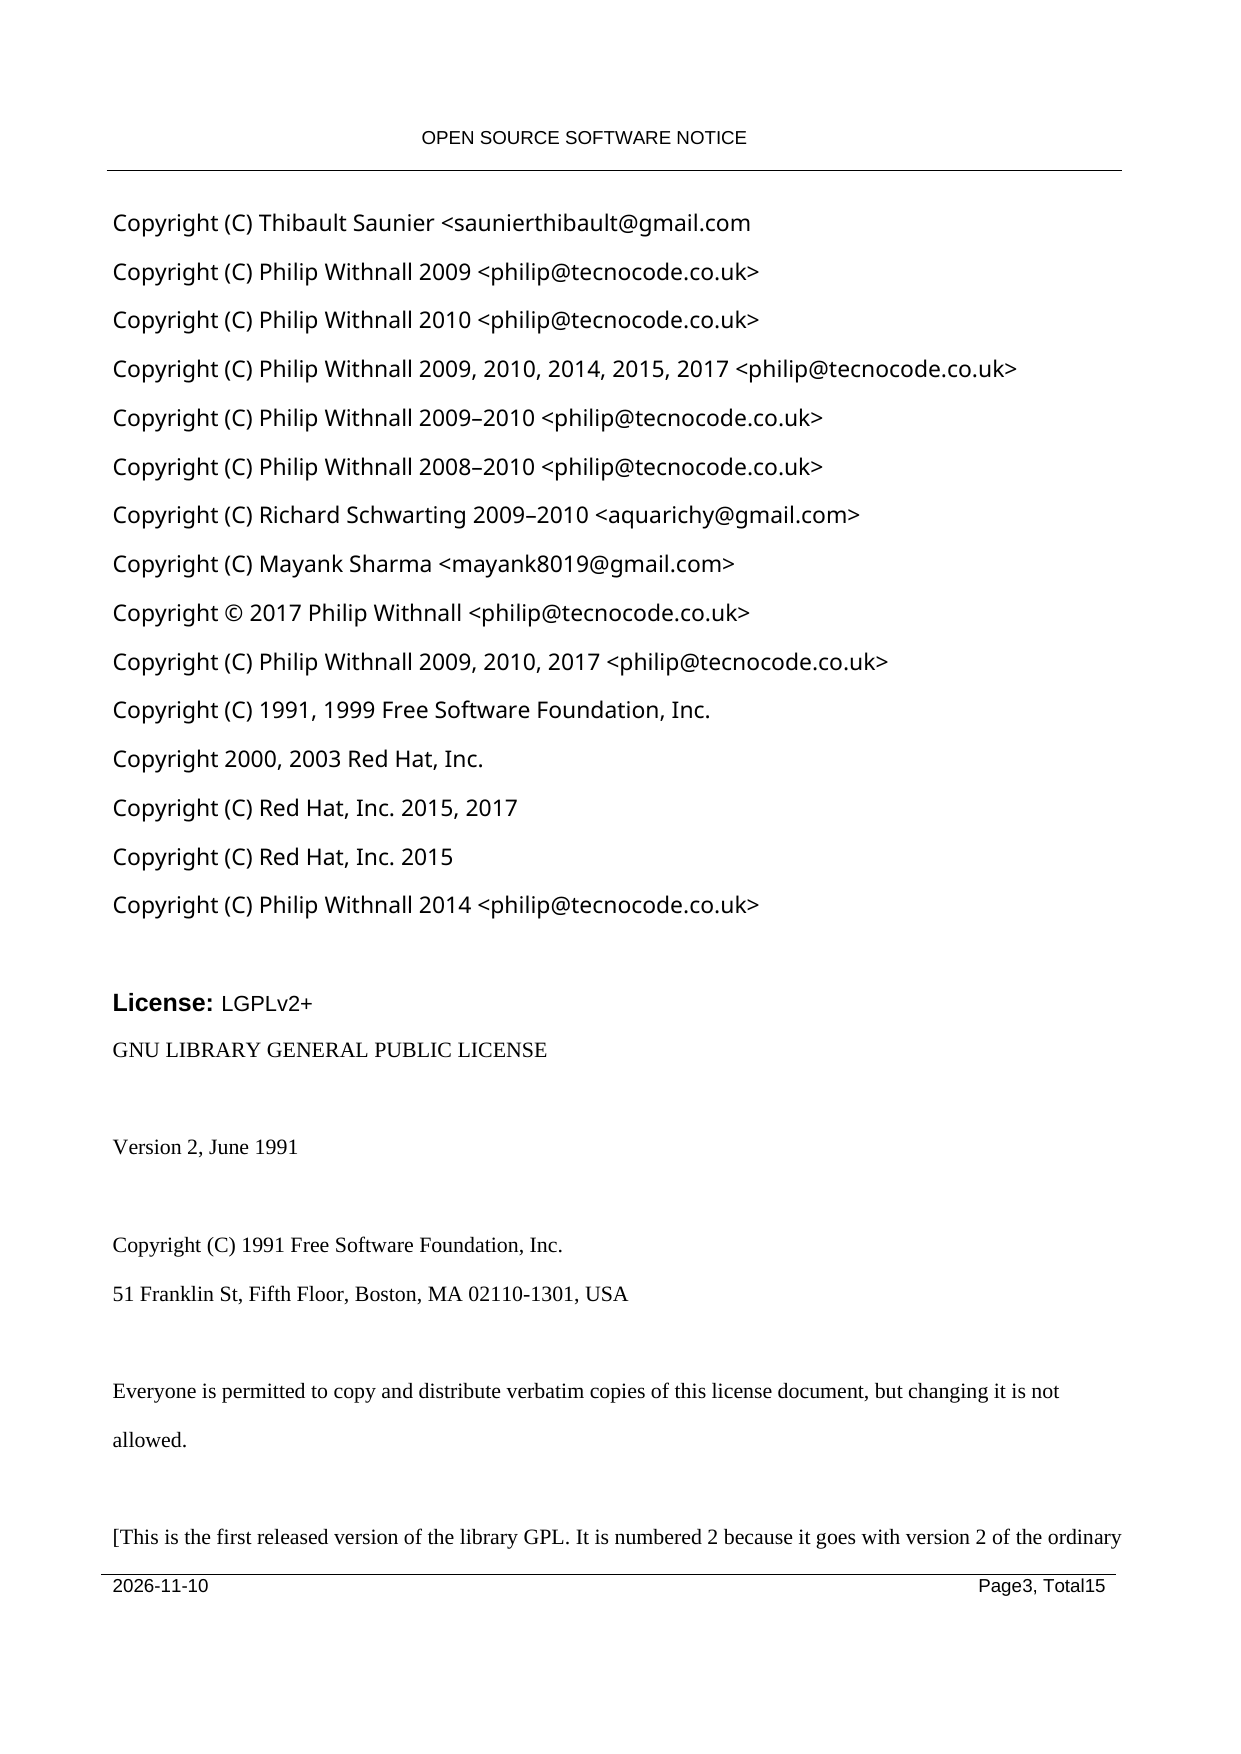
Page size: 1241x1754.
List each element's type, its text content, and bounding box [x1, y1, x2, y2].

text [112, 206, 1128, 970]
text License: LGPLv2+ [112, 986, 1128, 1019]
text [112, 1033, 1128, 1553]
